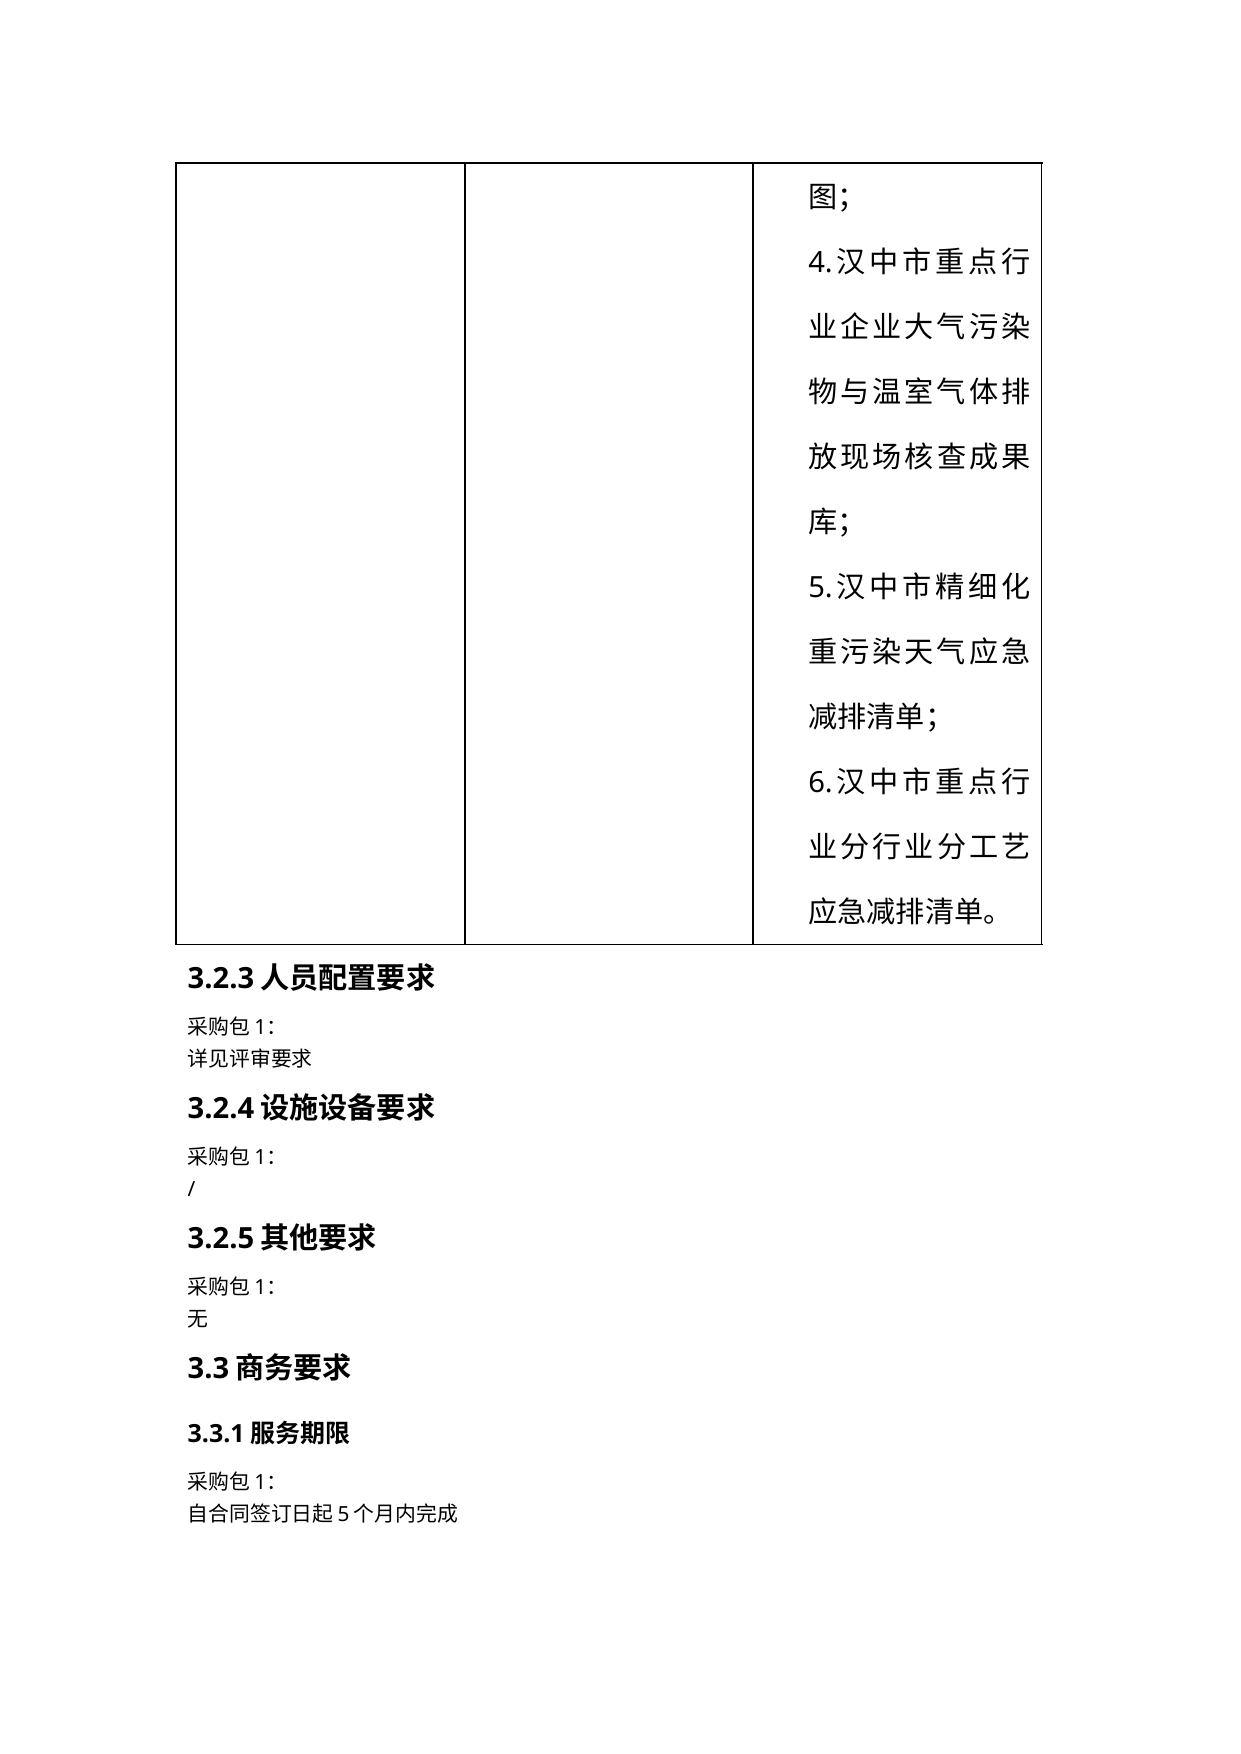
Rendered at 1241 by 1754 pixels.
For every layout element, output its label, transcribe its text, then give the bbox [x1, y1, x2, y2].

text 采购包1： [187, 1465, 1053, 1498]
text 采购包1： [187, 1140, 1053, 1173]
text 详见评审要求 [187, 1043, 1053, 1075]
text 3.2.4设施设备要求 [187, 1075, 1053, 1140]
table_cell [754, 164, 1041, 943]
text 3.3商务要求 [187, 1335, 1053, 1400]
text / [187, 1173, 1053, 1205]
text 3.2.3人员配置要求 [187, 945, 1053, 1010]
text 采购包1： [187, 1010, 1053, 1043]
table_cell [466, 164, 752, 943]
text 3.3.1服务期限 [187, 1400, 1053, 1465]
text 自合同签订日起5个月内完成 [187, 1498, 1053, 1530]
text 采购包1： [187, 1270, 1053, 1303]
text 3.2.5其他要求 [187, 1205, 1053, 1270]
table_cell 1 [177, 164, 464, 943]
text 无 [187, 1303, 1053, 1335]
